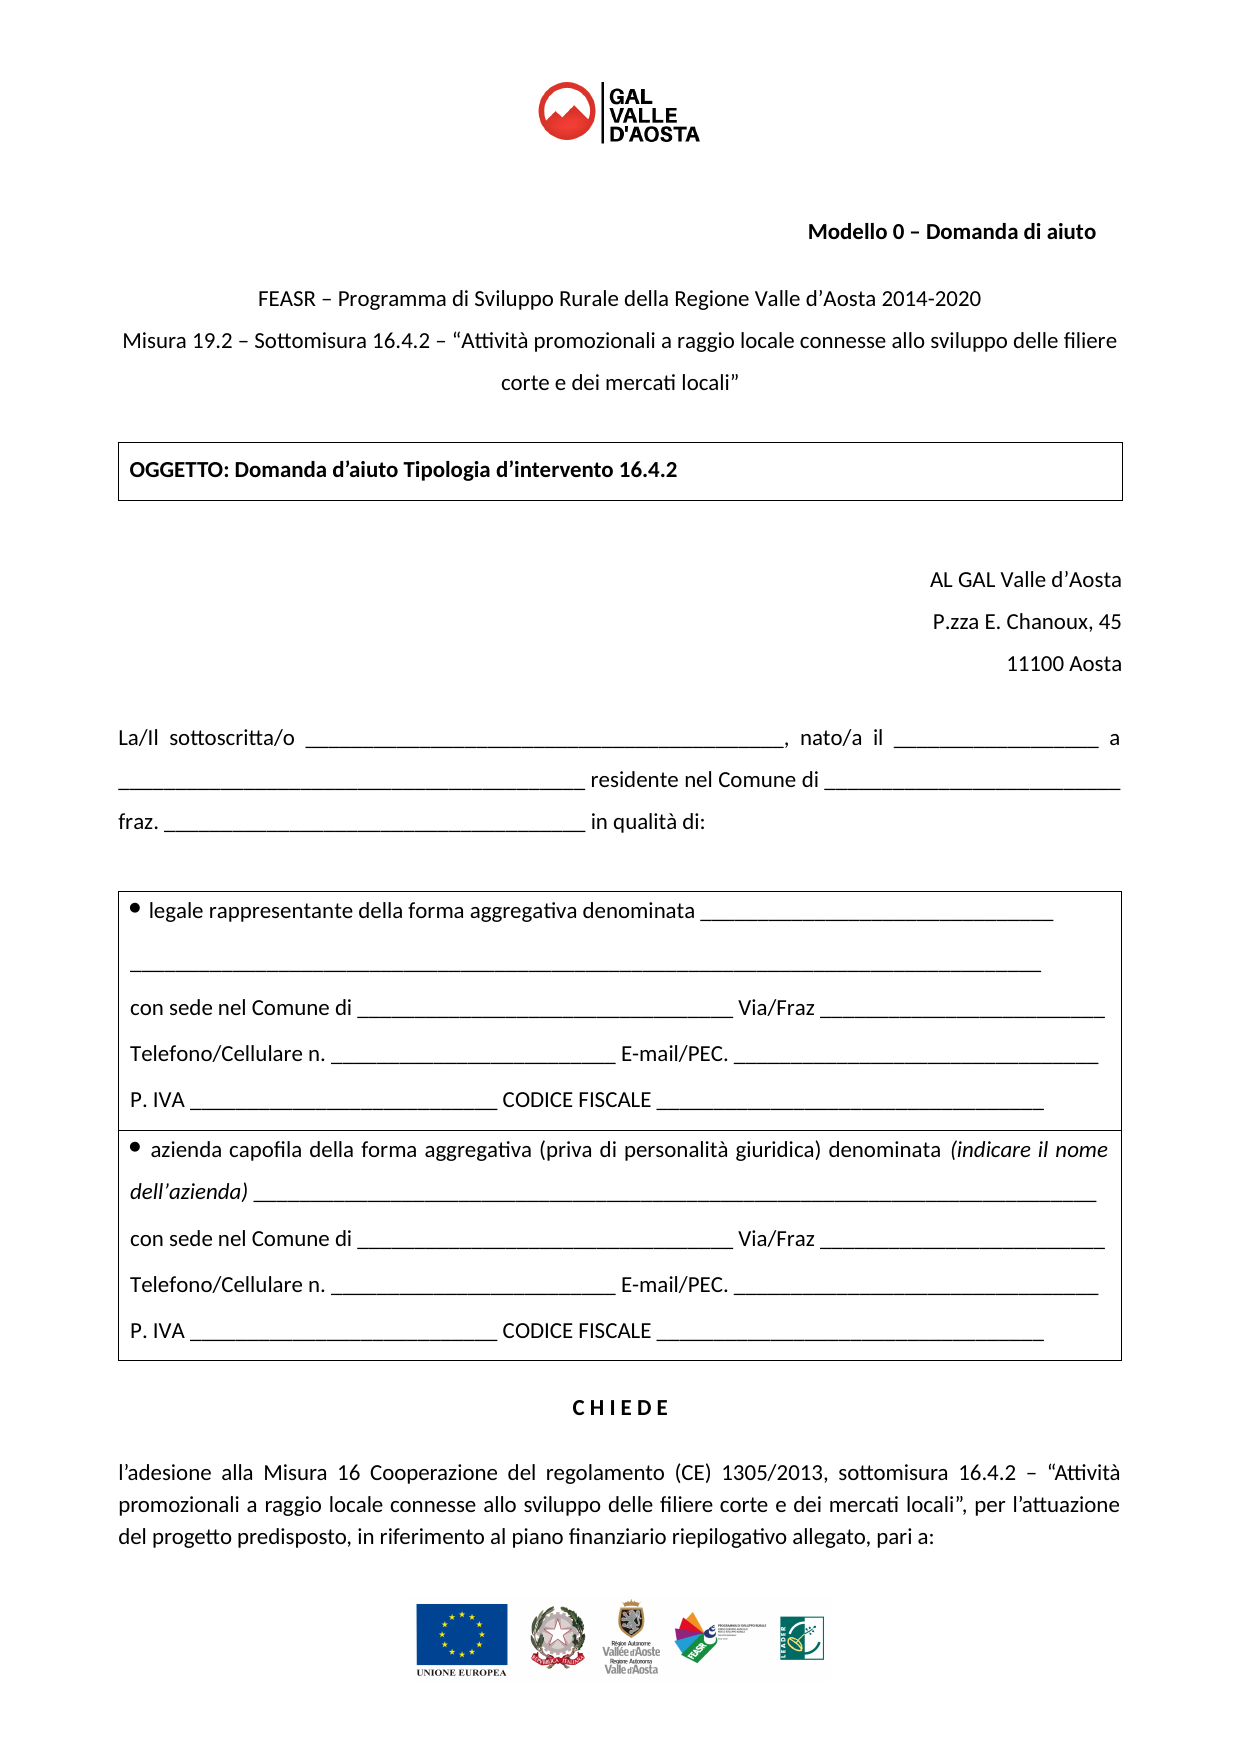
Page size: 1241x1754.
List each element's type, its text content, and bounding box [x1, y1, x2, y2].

text Modello 0 – Domanda di aiuto [118, 217, 1122, 245]
text C H I E D E [118, 1393, 1122, 1421]
text La/Il sottoscritta/o __________________________________________, nato/a il __________________ a _________________________________________ residente nel Comune di __________________________ fraz. _____________________________________ in qualità di: [118, 723, 1122, 835]
picture [409, 1595, 831, 1682]
text Misura 19.2 – Sottomisura 16.4.2 – “Attività promozionali a raggio locale connesse allo sviluppo delle filiere corte e dei mercati locali” [118, 326, 1122, 396]
table_cell azienda capofila della forma aggregativa (priva di personalità giuridica) denominata (indicare il nome dell’azienda) __________________________________________________________________________ con sede nel Comune di _________________________________ Via/Fraz _________________________ Telefono/Cellulare n. _________________________ E-mail/PEC. ________________________________ P. IVA ___________________________ CODICE FISCALE __________________________________ [119, 1131, 1121, 1360]
table_header OGGETTO: Domanda d’aiuto Tipologia d’intervento 16.4.2 [119, 443, 1122, 500]
text AL GAL Valle d’Aosta [103, 565, 1122, 593]
text FEASR – Programma di Sviluppo Rurale della Regione Valle d’Aosta 2014-2020 [118, 284, 1122, 312]
text 11100 Aosta [103, 649, 1122, 677]
picture [536, 73, 704, 149]
text P.zza E. Chanoux, 45 [103, 607, 1122, 635]
text l’adesione alla Misura 16 Cooperazione del regolamento (CE) 1305/2013, sottomisura 16.4.2 – “Attività promozionali a raggio locale connesse allo sviluppo delle filiere corte e dei mercati locali”, per l’attuazione del progetto predisposto, in riferimento al piano finanziario riepilogativo allegato, pari a: [118, 1458, 1122, 1550]
table_header legale rappresentante della forma aggregativa denominata _______________________________ ________________________________________________________________________________ con sede nel Comune di _________________________________ Via/Fraz _________________________ Telefono/Cellulare n. _________________________ E-mail/PEC. ________________________________ P. IVA ___________________________ CODICE FISCALE __________________________________ [119, 892, 1121, 1130]
